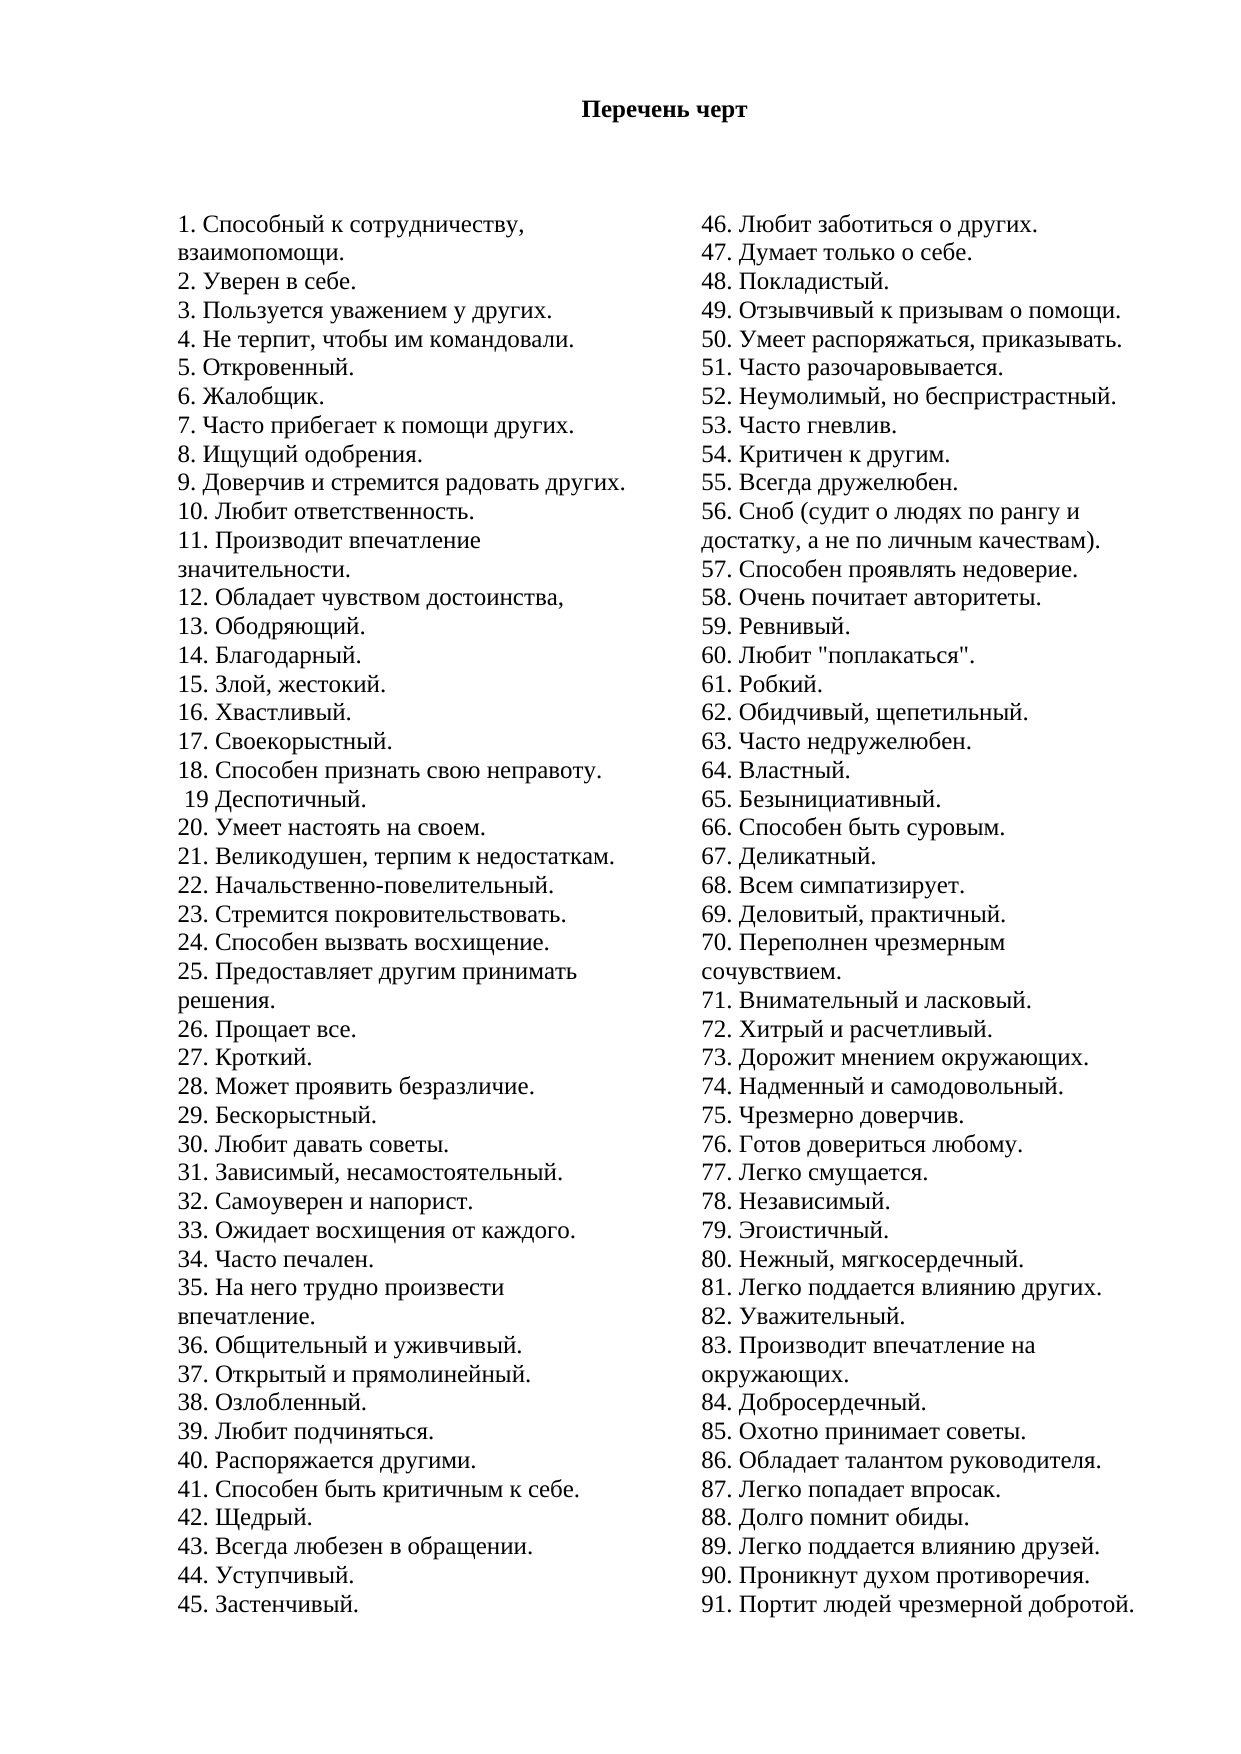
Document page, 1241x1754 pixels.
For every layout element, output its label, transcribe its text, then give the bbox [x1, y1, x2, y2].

text 48. Покладистый. [701, 266, 1152, 295]
text 91. Портит людей чрезмерной добротой. [701, 1589, 1152, 1617]
text 73. Дорожит мнением окружающих. [701, 1042, 1152, 1071]
text 2. Уверен в себе. [177, 266, 627, 295]
text 82. Уважительный. [701, 1301, 1152, 1330]
text 13. Ободряющий. [177, 611, 627, 640]
text 75. Чрезмерно доверчив. [701, 1100, 1152, 1129]
text 50. Умеет распоряжаться, приказывать. [701, 324, 1152, 352]
text 27. Кроткий. [177, 1042, 627, 1071]
text 41. Способен быть критичным к себе. [177, 1474, 627, 1502]
text 70. Переполнен чрезмерным сочувствием. [701, 927, 1152, 985]
text 56. Сноб (судит о людях по рангу и достатку, а не по личным качествам). [701, 496, 1152, 554]
text 1. Способный к сотрудничеству, взаимопомощи. [177, 209, 627, 266]
text 25. Предоставляет другим принимать решения. [177, 956, 627, 1014]
text 30. Любит давать советы. [177, 1129, 627, 1157]
text 68. Всем симпатизирует. [701, 870, 1152, 899]
text 34. Часто печален. [177, 1244, 627, 1272]
text 61. Робкий. [701, 669, 1152, 697]
text 38. Озлобленный. [177, 1387, 627, 1416]
text 65. Безынициативный. [701, 784, 1152, 812]
text 80. Нежный, мягкосердечный. [701, 1244, 1152, 1272]
text 84. Добросердечный. [701, 1387, 1152, 1416]
text 86. Обладает талантом руководителя. [701, 1445, 1152, 1474]
text 77. Легко смущается. [701, 1157, 1152, 1186]
text 35. На него трудно произвести впечатление. [177, 1272, 627, 1330]
text 67. Деликатный. [701, 841, 1152, 870]
text 60. Любит "поплакаться". [701, 640, 1152, 669]
text 54. Критичен к другим. [701, 439, 1152, 467]
text 45. Застенчивый. [177, 1589, 627, 1617]
text 58. Очень почитает авторитеты. [701, 582, 1152, 611]
text Перечень черт [177, 94, 1152, 122]
text 72. Хитрый и расчетливый. [701, 1014, 1152, 1042]
text 57. Способен проявлять недоверие. [701, 554, 1152, 582]
text 51. Часто разочаровывается. [701, 352, 1152, 381]
text 10. Любит ответственность. [177, 496, 627, 525]
text 32. Самоуверен и напорист. [177, 1186, 627, 1215]
text 52. Неумолимый, но беспристрастный. [701, 381, 1152, 410]
text 28. Может проявить безразличие. [177, 1071, 627, 1100]
text 44. Уступчивый. [177, 1560, 627, 1589]
text 76. Готов довериться любому. [701, 1129, 1152, 1157]
text 88. Долго помнит обиды. [701, 1502, 1152, 1531]
text 21. Великодушен, терпим к недостаткам. [177, 841, 627, 870]
text 43. Всегда любезен в обращении. [177, 1531, 627, 1560]
text 53. Часто гневлив. [701, 410, 1152, 439]
text 23. Стремится покровительствовать. [177, 899, 627, 927]
text 5. Откровенный. [177, 352, 627, 381]
text 85. Охотно принимает советы. [701, 1416, 1152, 1445]
text 71. Внимательный и ласковый. [701, 985, 1152, 1014]
text 3. Пользуется уважением у других. [177, 295, 627, 324]
text 15. Злой, жестокий. [177, 669, 627, 697]
text 29. Бескорыстный. [177, 1100, 627, 1129]
text 33. Ожидает восхищения от каждого. [177, 1215, 627, 1244]
text 49. Отзывчивый к призывам о помощи. [701, 295, 1152, 324]
text 42. Щедрый. [177, 1502, 627, 1531]
text 17. Своекорыстный. [177, 726, 627, 755]
text 4. Не терпит, чтобы им командовали. [177, 324, 627, 352]
text 46. Любит заботиться о других. [701, 209, 1152, 237]
text 66. Способен быть суровым. [701, 812, 1152, 841]
text 63. Часто недружелюбен. [701, 726, 1152, 755]
text 69. Деловитый, практичный. [701, 899, 1152, 927]
text 36. Общительный и уживчивый. [177, 1330, 627, 1359]
text 11. Производит впечатление значительности. [177, 525, 627, 582]
text 79. Эгоистичный. [701, 1215, 1152, 1244]
text 55. Всегда дружелюбен. [701, 467, 1152, 496]
text 89. Легко поддается влиянию друзей. [701, 1531, 1152, 1560]
text 14. Благодарный. [177, 640, 627, 669]
text 12. Обладает чувством достоинства, [177, 582, 627, 611]
text 20. Умеет настоять на своем. [177, 812, 627, 841]
text 62. Обидчивый, щепетильный. [701, 697, 1152, 726]
text 39. Любит подчиняться. [177, 1416, 627, 1445]
text 83. Производит впечатление на окружающих. [701, 1330, 1152, 1387]
text 87. Легко попадает впросак. [701, 1474, 1152, 1502]
text 8. Ищущий одобрения. [177, 439, 627, 467]
text 16. Хвастливый. [177, 697, 627, 726]
text 19 Деспотичный. [177, 784, 627, 812]
text 9. Доверчив и стремится радовать других. [177, 467, 627, 496]
text 81. Легко поддается влиянию других. [701, 1272, 1152, 1301]
text 40. Распоряжается другими. [177, 1445, 627, 1474]
text 78. Независимый. [701, 1186, 1152, 1215]
text 64. Властный. [701, 755, 1152, 784]
text 74. Надменный и самодовольный. [701, 1071, 1152, 1100]
text 6. Жалобщик. [177, 381, 627, 410]
text 37. Открытый и прямолинейный. [177, 1359, 627, 1387]
text 18. Способен признать свою неправоту. [177, 755, 627, 784]
text 22. Начальственно-повелительный. [177, 870, 627, 899]
text 90. Проникнут духом противоречия. [701, 1560, 1152, 1589]
text 59. Ревнивый. [701, 611, 1152, 640]
text 24. Способен вызвать восхищение. [177, 927, 627, 956]
text 7. Часто прибегает к помощи других. [177, 410, 627, 439]
text 26. Прощает все. [177, 1014, 627, 1042]
text 31. Зависимый, несамостоятельный. [177, 1157, 627, 1186]
text 47. Думает только о себе. [701, 237, 1152, 266]
